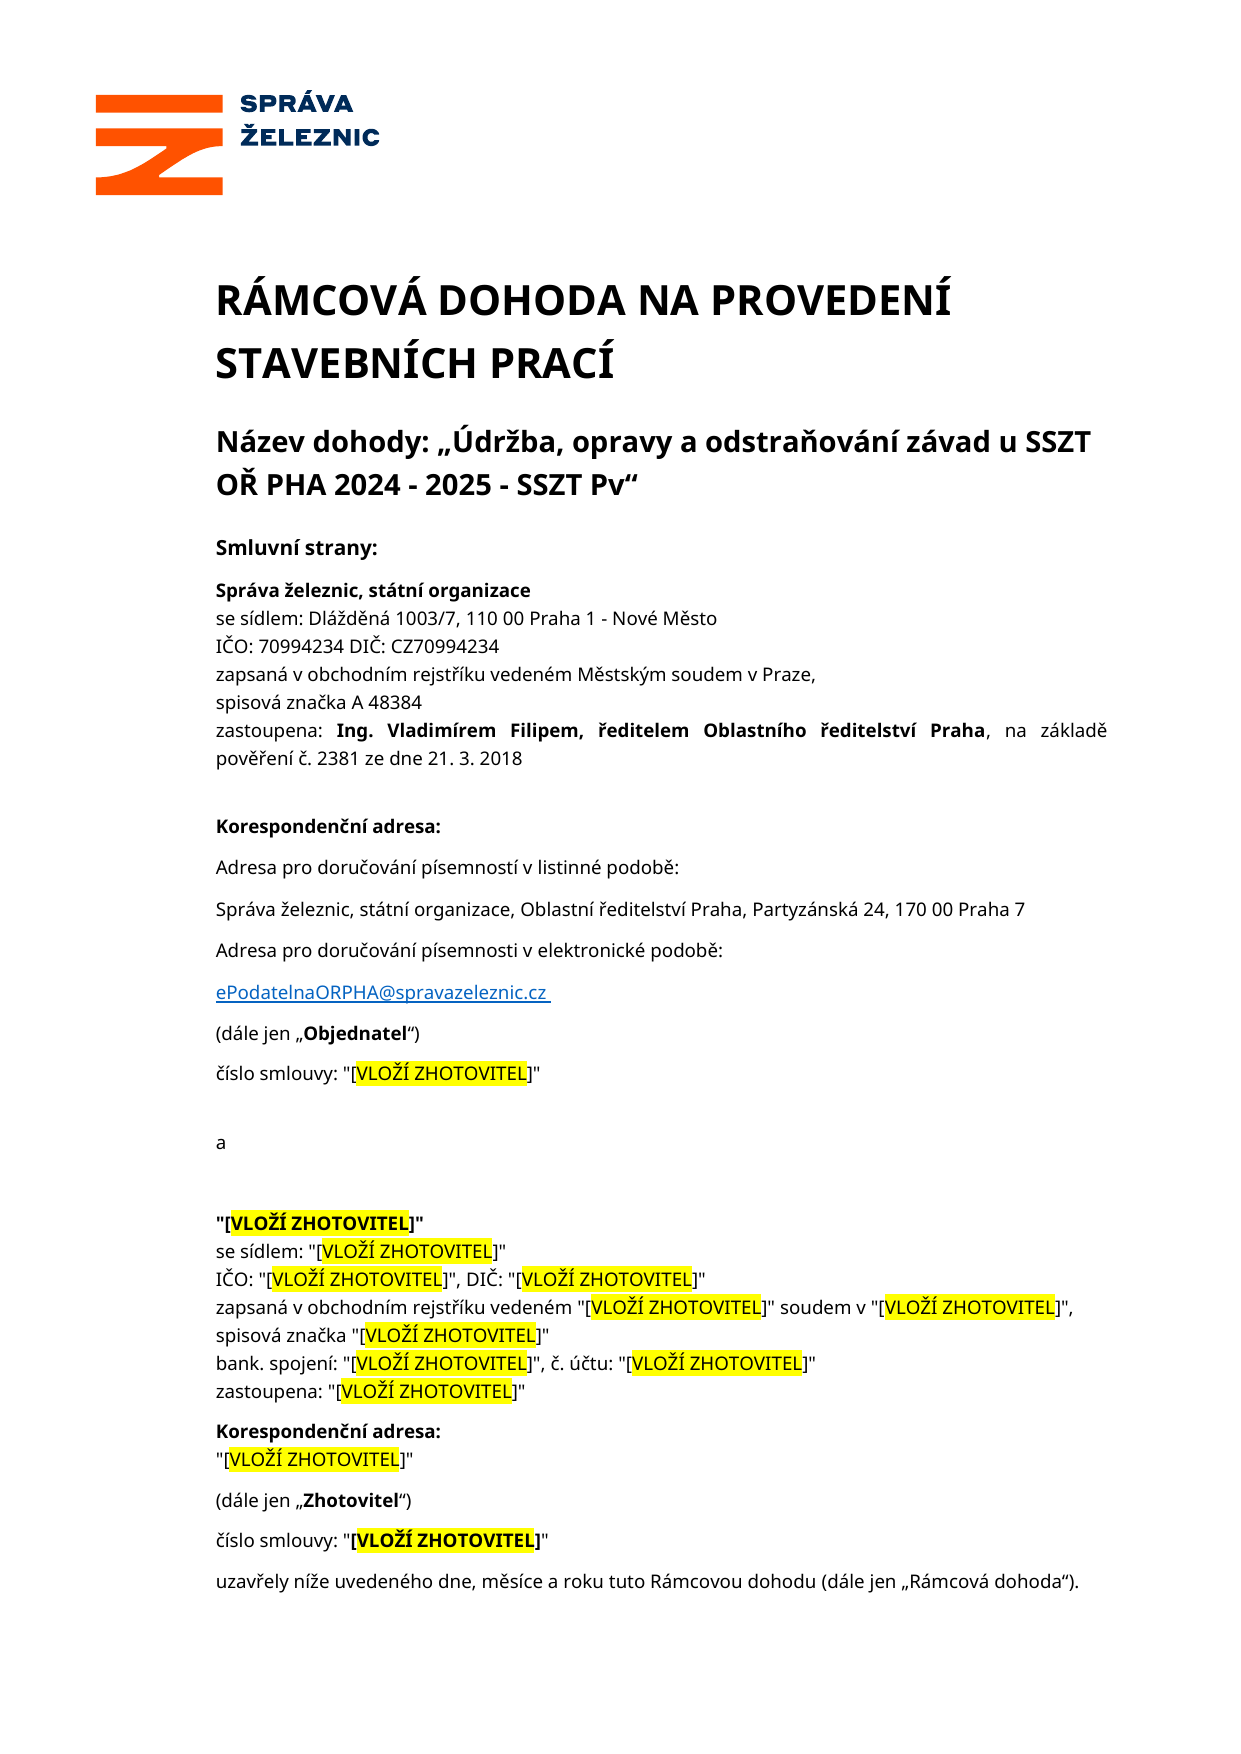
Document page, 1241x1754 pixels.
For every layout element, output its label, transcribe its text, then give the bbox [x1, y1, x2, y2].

text zastoupena: Ing. Vladimírem Filipem, ředitelem Oblastního ředitelství Praha, na základě pověření č. 2381 ze dne 21. 3. 2018 [216, 717, 1107, 771]
text zapsaná v obchodním rejstříku vedeném Městským soudem v Praze, [216, 661, 1107, 687]
text číslo smlouvy: "[VLOŽÍ ZHOTOVITEL]" [216, 1528, 357, 1553]
text číslo smlouvy: "[VLOŽÍ ZHOTOVITEL]" [534, 1528, 1107, 1553]
text Adresa pro doručování písemností v listinné podobě: [216, 854, 1107, 880]
text Název dohody: „Údržba, opravy a odstraňování závad u SSZT OŘ PHA 2024 - 2025 - SSZT Pv“ [216, 421, 1107, 504]
text spisová značka "[VLOŽÍ ZHOTOVITEL]" [216, 1322, 365, 1348]
text ePodatelnaORPHA@spravazeleznic.cz [216, 979, 1107, 1005]
text "[VLOŽÍ ZHOTOVITEL]" [399, 1447, 1107, 1472]
text zapsaná v obchodním rejstříku vedeném "[VLOŽÍ ZHOTOVITEL]" soudem v "[VLOŽÍ ZHOTOVITEL]", [216, 1294, 591, 1320]
text IČO: "[VLOŽÍ ZHOTOVITEL]", DIČ: "[VLOŽÍ ZHOTOVITEL]" [692, 1266, 1107, 1292]
text Korespondenční adresa: [216, 1419, 1107, 1444]
text (dále jen „Zhotovitel“) [216, 1487, 1107, 1513]
text se sídlem: "[VLOŽÍ ZHOTOVITEL]" [492, 1238, 1107, 1264]
text se sídlem: Dlážděná 1003/7, 110 00 Praha 1 - Nové Město [216, 605, 1107, 631]
text uzavřely níže uvedeného dne, měsíce a roku tuto Rámcovou dohodu (dále jen „Rámcová dohoda“). [216, 1568, 1107, 1594]
text Správa železnic, státní organizace [216, 577, 1107, 602]
text (dále jen „Objednatel“) [216, 1020, 1107, 1046]
text "[VLOŽÍ ZHOTOVITEL]" [409, 1210, 1107, 1236]
text IČO: 70994234 DIČ: CZ70994234 [216, 633, 1107, 658]
text spisová značka "[VLOŽÍ ZHOTOVITEL]" [536, 1322, 1107, 1348]
text Smluvní strany: [216, 533, 1107, 562]
text Korespondenční adresa: [216, 814, 1107, 839]
text Správa železnic, státní organizace, Oblastní ředitelství Praha, Partyzánská 24, 170 00 Praha 7 [216, 896, 1107, 921]
text číslo smlouvy: "[VLOŽÍ ZHOTOVITEL]" [216, 1061, 356, 1086]
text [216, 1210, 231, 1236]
text zastoupena: "[VLOŽÍ ZHOTOVITEL]" [512, 1378, 1107, 1404]
text číslo smlouvy: "[VLOŽÍ ZHOTOVITEL]" [527, 1061, 1107, 1086]
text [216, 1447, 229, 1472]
text RÁMCOVÁ DOHODA NA PROVEDENÍ STAVEBNÍCH PRACÍ [216, 271, 1107, 390]
text zastoupena: "[VLOŽÍ ZHOTOVITEL]" [216, 1378, 341, 1404]
text bank. spojení: "[VLOŽÍ ZHOTOVITEL]", č. účtu: "[VLOŽÍ ZHOTOVITEL]" [802, 1350, 1107, 1376]
text a [216, 1129, 1107, 1154]
text se sídlem: "[VLOŽÍ ZHOTOVITEL]" [216, 1238, 322, 1264]
text spisová značka A 48384 [216, 689, 1107, 714]
text Adresa pro doručování písemnosti v elektronické podobě: [216, 938, 1107, 963]
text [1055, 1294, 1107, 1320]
